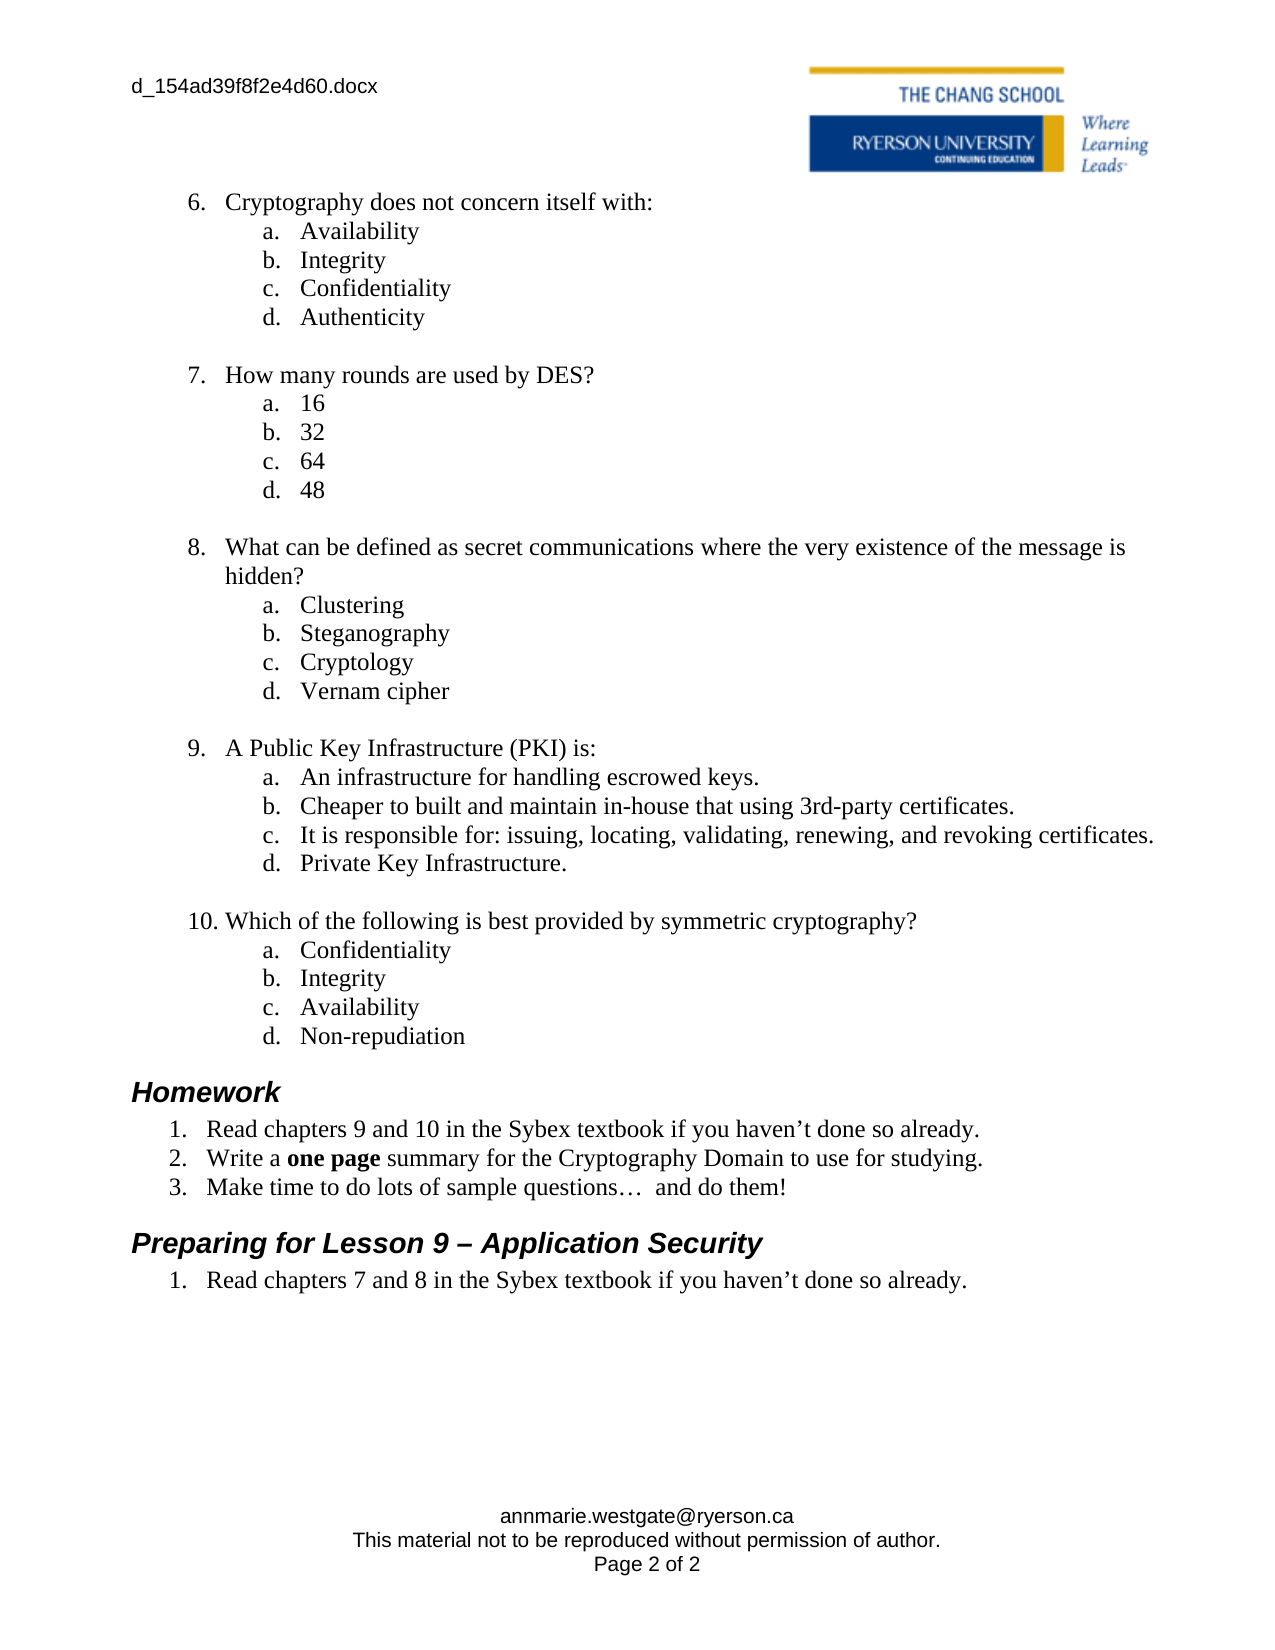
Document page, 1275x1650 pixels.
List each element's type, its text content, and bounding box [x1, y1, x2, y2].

list Availability [262, 992, 1162, 1021]
list Confidentiality [262, 935, 1162, 963]
list 48 [262, 475, 1162, 503]
list Which of the following is best provided by symmetric cryptography? [187, 906, 1162, 935]
list A Public Key Infrastructure (PKI) is: [187, 733, 1162, 762]
list Write a one page summary for the Cryptography Domain to use for studying. [169, 1143, 1162, 1172]
list Private Key Infrastructure. [262, 848, 1162, 877]
list Non-repudiation [262, 1021, 1162, 1050]
list Availability [262, 216, 1162, 245]
list Make time to do lots of sample questions… and do them! [169, 1172, 1162, 1201]
list Integrity [262, 963, 1162, 992]
subtitle Homework [131, 1075, 1162, 1108]
list Steganography [262, 618, 1162, 647]
list Confidentiality [262, 273, 1162, 302]
list What can be defined as secret communications where the very existence of the message is hidden? [187, 532, 1162, 590]
list How many rounds are used by DES? [187, 360, 1162, 388]
list Cheaper to built and maintain in-house that using 3rd-party certificates. [262, 791, 1162, 820]
list 64 [262, 446, 1162, 475]
list Authenticity [262, 302, 1162, 331]
list It is responsible for: issuing, locating, validating, renewing, and revoking certificates. [262, 820, 1162, 848]
list Read chapters 9 and 10 in the Sybex textbook if you haven’t done so already. [169, 1114, 1162, 1143]
list 16 [262, 388, 1162, 417]
subtitle Preparing for Lesson 9 – Application Security [131, 1226, 1162, 1259]
list Integrity [262, 245, 1162, 273]
picture [804, 62, 1163, 188]
list Cryptology [262, 647, 1162, 676]
list Vernam cipher [262, 676, 1162, 705]
list An infrastructure for handling escrowed keys. [262, 762, 1162, 791]
list Read chapters 7 and 8 in the Sybex textbook if you haven’t done so already. [169, 1266, 1162, 1294]
list 32 [262, 417, 1162, 446]
list Clustering [262, 590, 1162, 618]
list Cryptography does not concern itself with: [187, 187, 1162, 216]
